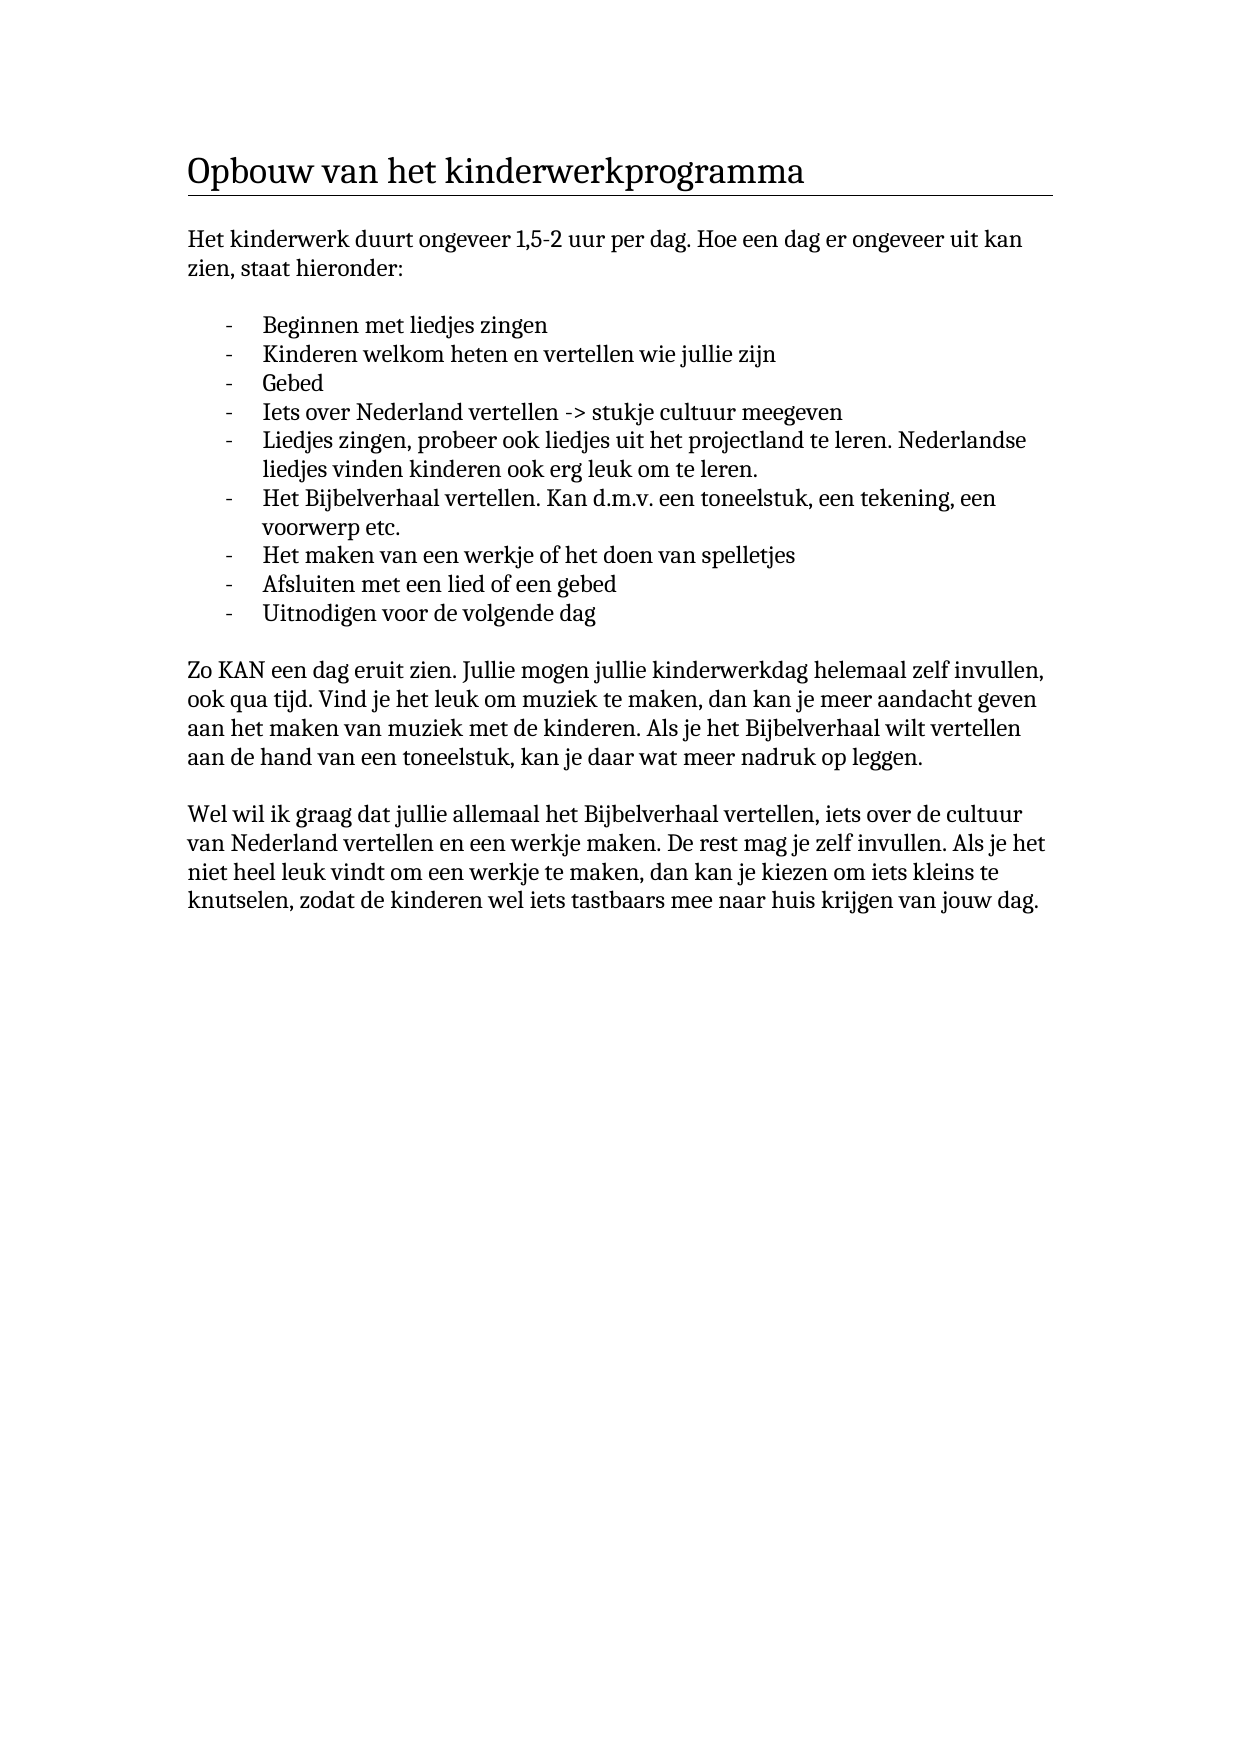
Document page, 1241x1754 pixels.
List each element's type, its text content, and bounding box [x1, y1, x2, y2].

list Iets over Nederland vertellen -> stukje cultuur meegeven [225, 397, 1053, 426]
list Het Bijbelverhaal vertellen. Kan d.m.v. een toneelstuk, een tekening, een voorwerp etc. [225, 484, 1053, 541]
list Beginnen met liedjes zingen [225, 311, 1053, 340]
list Liedjes zingen, probeer ook liedjes uit het projectland te leren. Nederlandse liedjes vinden kinderen ook erg leuk om te leren. [225, 426, 1053, 484]
text Opbouw van het kinderwerkprogramma [187, 150, 1053, 196]
list Uitnodigen voor de volgende dag [225, 599, 1053, 627]
list Gebed [225, 369, 1053, 397]
text Zo KAN een dag eruit zien. Jullie mogen jullie kinderwerkdag helemaal zelf invullen, ook qua tijd. Vind je het leuk om muziek te maken, dan kan je meer aandacht geven aan het maken van muziek met de kinderen. Als je het Bijbelverhaal wilt vertellen aan de hand van een toneelstuk, kan je daar wat meer nadruk op leggen. [187, 656, 1053, 771]
list Afsluiten met een lied of een gebed [225, 570, 1053, 599]
list Het maken van een werkje of het doen van spelletjes [225, 541, 1053, 570]
list Kinderen welkom heten en vertellen wie jullie zijn [225, 340, 1053, 369]
text Het kinderwerk duurt ongeveer 1,5-2 uur per dag. Hoe een dag er ongeveer uit kan zien, staat hieronder: [187, 225, 1053, 282]
text Wel wil ik graag dat jullie allemaal het Bijbelverhaal vertellen, iets over de cultuur van Nederland vertellen en een werkje maken. De rest mag je zelf invullen. Als je het niet heel leuk vindt om een werkje te maken, dan kan je kiezen om iets kleins te knutselen, zodat de kinderen wel iets tastbaars mee naar huis krijgen van jouw dag. [187, 800, 1053, 915]
